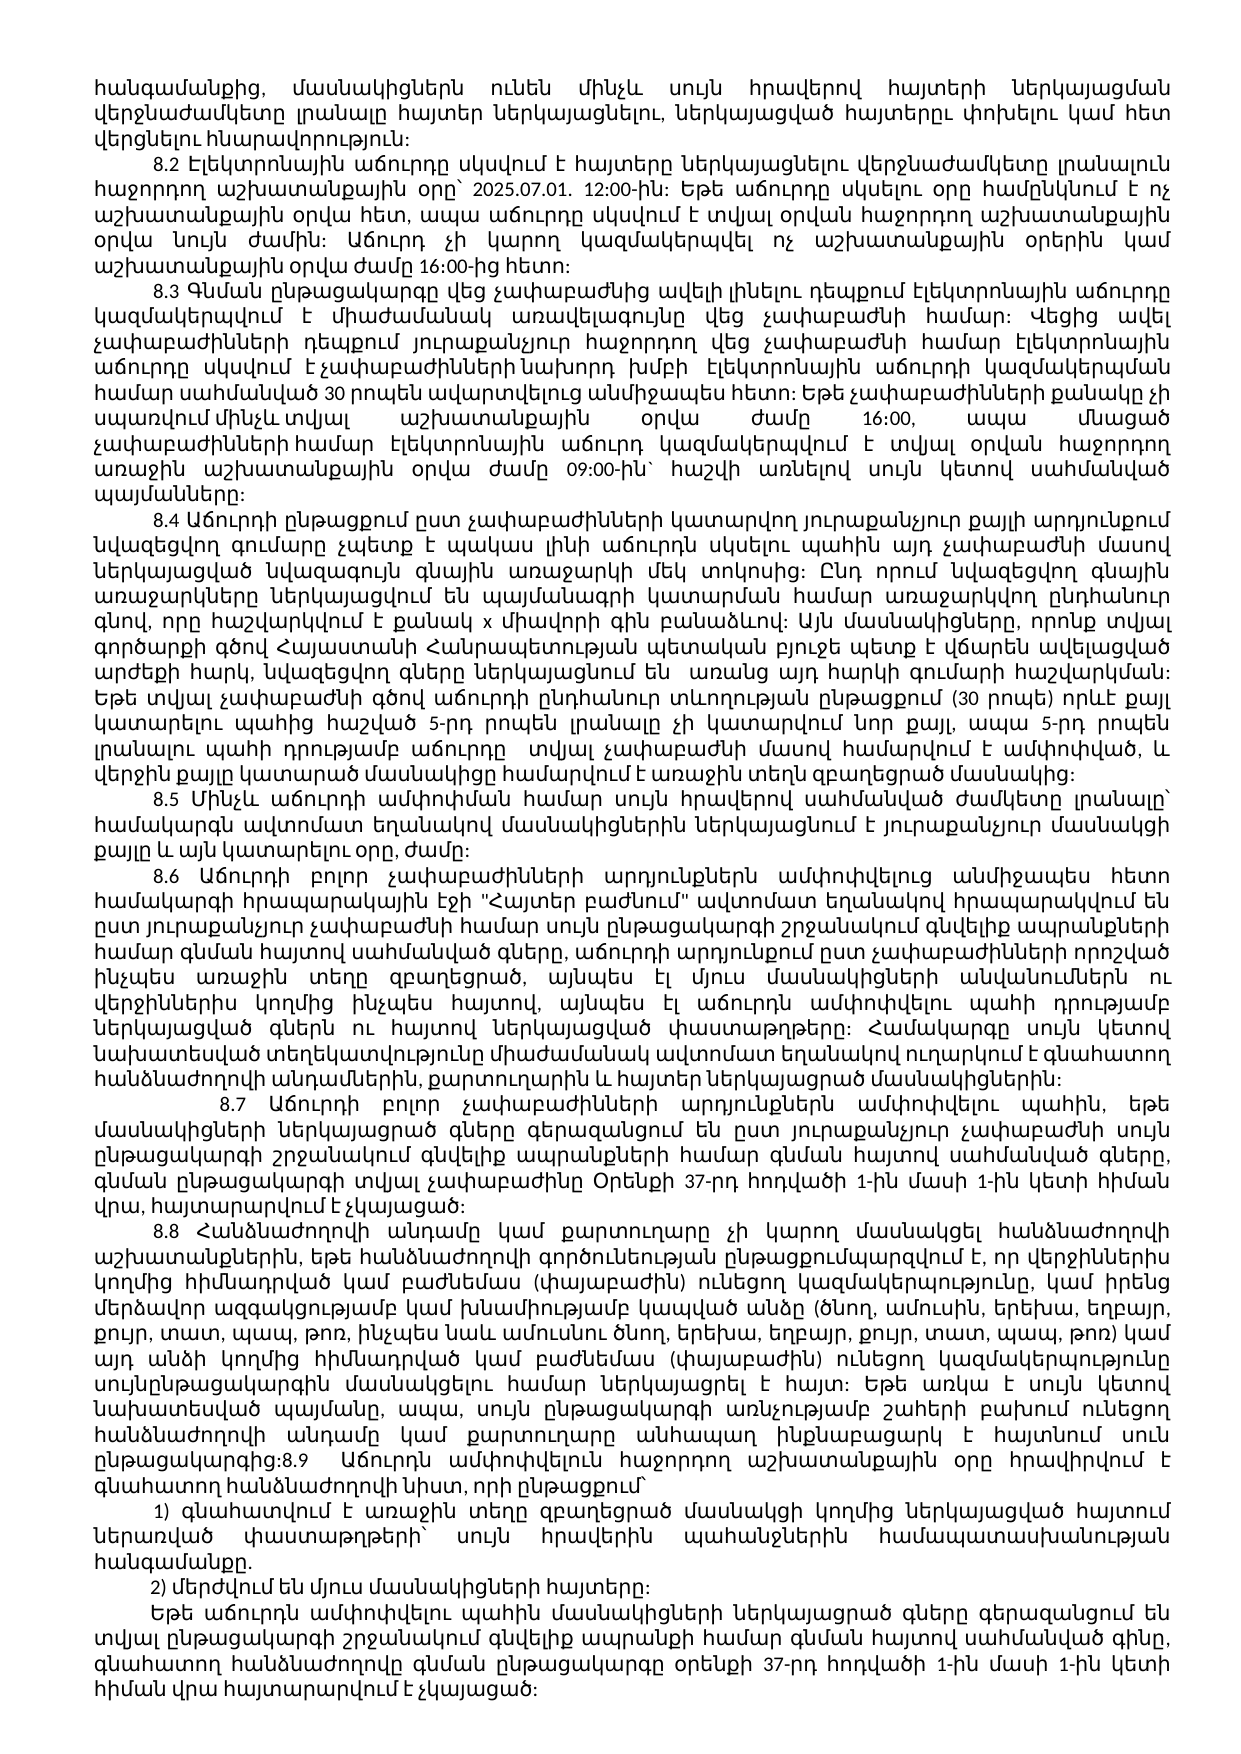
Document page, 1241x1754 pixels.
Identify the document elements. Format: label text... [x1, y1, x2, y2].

text 8.7 Աճուրդի բոլոր չափաբաժինների արդյունքներն ամփոփվելու պահին, եթե մասնակիցների ներկայացրած գները գերազանցում են ըստ յուրաքանչյուր չափաբաժնի սույն ընթացակարգի շրջանակում գնվելիք ապրանքների համար գնման հայտով սահմանված գները, գնման ընթացակարգի տվյալ չափաբաժինը Օրենքի 37-րդ հոդվածի 1-ին մասի 1-ին կետի հիման վրա, հայտարարվում է չկայացած: [94, 1092, 1171, 1219]
text 8.4 Աճուրդի ընթացքում ըստ չափաբաժինների կատարվող յուրաքանչյուր քայլի արդյունքում նվազեցվող գումարը չպետք է պակաս լինի աճուրդն սկսելու պահին այդ չափաբաժնի մասով ներկայացված նվազագույն գնային առաջարկի մեկ տոկոսից: Ընդ որում նվազեցվող գնային առաջարկները ներկայացվում են պայմանագրի կատարման համար առաջարկվող ընդհանուր գնով, որը հաշվարկվում է քանակ x միավորի գին բանաձևով: Այն մասնակիցները, որոնք տվյալ գործարքի գծով Հայաստանի Հանրապետության պետական բյուջե պետք է վճարեն ավելացված արժեքի հարկ, նվազեցվող գները ներկայացնում են առանց այդ հարկի գումարի հաշվարկման: Եթե տվյալ չափաբաժնի գծով աճուրդի ընդհանուր տևողության ընթացքում (30 րոպե) որևէ քայլ կատարելու պահից հաշված 5-րդ րոպեն լրանալը չի կատարվում նոր քայլ, ապա 5-րդ րոպեն լրանալու պահի դրությամբ աճուրդը տվյալ չափաբաժնի մասով համարվում է ամփոփված, և վերջին քայլը կատարած մասնակիցը համարվում է առաջին տեղն զբաղեցրած մասնակից: [94, 507, 1171, 787]
text 8.3 Գնման ընթացակարգը վեց չափաբաժնից ավելի լինելու դեպքում էլեկտրոնային աճուրդը կազմակերպվում է միաժամանակ առավելագույնը վեց չափաբաժնի համար: Վեցից ավել չափաբաժինների դեպքում յուրաքանչյուր հաջորդող վեց չափաբաժնի համար էլեկտրոնային աճուրդը սկսվում է չափաբաժինների նախորդ խմբի էլեկտրոնային աճուրդի կազմակերպման համար սահմանված 30 րոպեն ավարտվելուց անմիջապես հետո: Եթե չափաբաժինների քանակը չի սպառվում մինչև տվյալ աշխատանքային օրվա ժամը 16։00, ապա մնացած չափաբաժինների համար էլեկտրոնային աճուրդ կազմակերպվում է տվյալ օրվան հաջորդող առաջին աշխատանքային օրվա ժամը 09:00-ին` հաշվի առնելով սույն կետով սահմանված պայմանները: [94, 278, 1171, 507]
text 1) գնահատվում է առաջին տեղը զբաղեցրած մասնակցի կողմից ներկայացված հայտում ներառված փաստաթղթերի՝ սույն հրավերին պահանջներին համապատասխանության հանգամանքը. [94, 1498, 1171, 1574]
text 8.6 Աճուրդի բոլոր չափաբաժինների արդյունքներն ամփոփվելուց անմիջապես հետո համակարգի հրապարակային էջի "Հայտեր բաժնում" ավտոմատ եղանակով հրապարակվում են ըստ յուրաքանչյուր չափաբաժնի համար սույն ընթացակարգի շրջանակում գնվելիք ապրանքների համար գնման հայտով սահմանված գները, աճուրդի արդյունքում ըստ չափաբաժինների որոշված ինչպես առաջին տեղը զբաղեցրած, այնպես էլ մյուս մասնակիցների անվանումներն ու վերջիններիս կողմից ինչպես հայտով, այնպես էլ աճուրդն ամփոփվելու պահի դրությամբ ներկայացված գներն ու հայտով ներկայացված փաստաթղթերը: Համակարգը սույն կետով նախատեսված տեղեկատվությունը միաժամանակ ավտոմատ եղանակով ուղարկում է գնահատող հանձնաժողովի անդամներին, քարտուղարին և հայտեր ներկայացրած մասնակիցներին: [94, 863, 1171, 1092]
text 8.5 Մինչև աճուրդի ամփոփման համար սույն հրավերով սահմանված ժամկետը լրանալը՝ համակարգն ավտոմատ եղանակով մասնակիցներին ներկայացնում է յուրաքանչյուր մասնակցի քայլը և այն կատարելու օրը, ժամը: [94, 787, 1171, 863]
text 8.2 Էլեկտրոնային աճուրդը սկսվում է հայտերը ներկայացնելու վերջնաժամկետը լրանալուն հաջորդող աշխատանքային օրը՝ 2025.07.01. 12:00 -ին: Եթե աճուրդը սկսելու օրը համընկնում է ոչ աշխատանքային օրվա հետ, ապա աճուրդը սկսվում է տվյալ օրվան հաջորդող աշխատանքային օրվա նույն ժամին: Աճուրդ չի կարող կազմակերպվել ոչ աշխատանքային օրերին կամ աշխատանքային օրվա ժամը 16։00-ից հետո: [94, 151, 1171, 278]
text 2) մերժվում են մյուս մասնակիցների հայտերը: [94, 1574, 1171, 1600]
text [94, 75, 1171, 151]
text Եթե աճուրդն ամփոփվելու պահին մասնակիցների ներկայացրած գները գերազանցում են տվյալ ընթացակարգի շրջանակում գնվելիք ապրանքի համար գնման հայտով սահմանված գինը, գնահատող հանձնաժողովը գնման ընթացակարգը օրենքի 37-րդ հոդվածի 1-ին մասի 1-ին կետի հիման վրա հայտարարվում է չկայացած: [94, 1600, 1171, 1702]
text 8.8 Հանձնաժողովի անդամը կամ քարտուղարը չի կարող մասնակցել հանձնաժողովի աշխատանքներին, եթե հանձնաժողովի գործունեության ընթացքումպարզվում է, որ վերջիններիս կողմից հիմնադրված կամ բաժնեմաս (փայաբաժին) ունեցող կազմակերպությունը, կամ իրենց մերձավոր ազգակցությամբ կամ խնամիությամբ կապված անձը (ծնող, ամուսին, երեխա, եղբայր, քույր, տատ, պապ, թոռ, ինչպես նաև ամուսնու ծնող, երեխա, եղբայր, քույր, տատ, պապ, թոռ) կամ այդ անձի կողմից հիմնադրված կամ բաժնեմաս (փայաբաժին) ունեցող կազմակերպությունը սույնընթացակարգին մասնակցելու համար ներկայացրել է հայտ: Եթե առկա է սույն կետով նախատեսված պայմանը, ապա, սույն ընթացակարգի առնչությամբ շահերի բախում ունեցող հանձնաժողովի անդամը կամ քարտուղարը անհապաղ ինքնաբացարկ է հայտնում սուն ընթացակարգից:8.9 Աճուրդն ամփոփվելուն հաջորդող աշխատանքային օրը հրավիրվում է գնահատող հանձնաժողովի նիստ, որի ընթացքում՝ [94, 1219, 1171, 1498]
